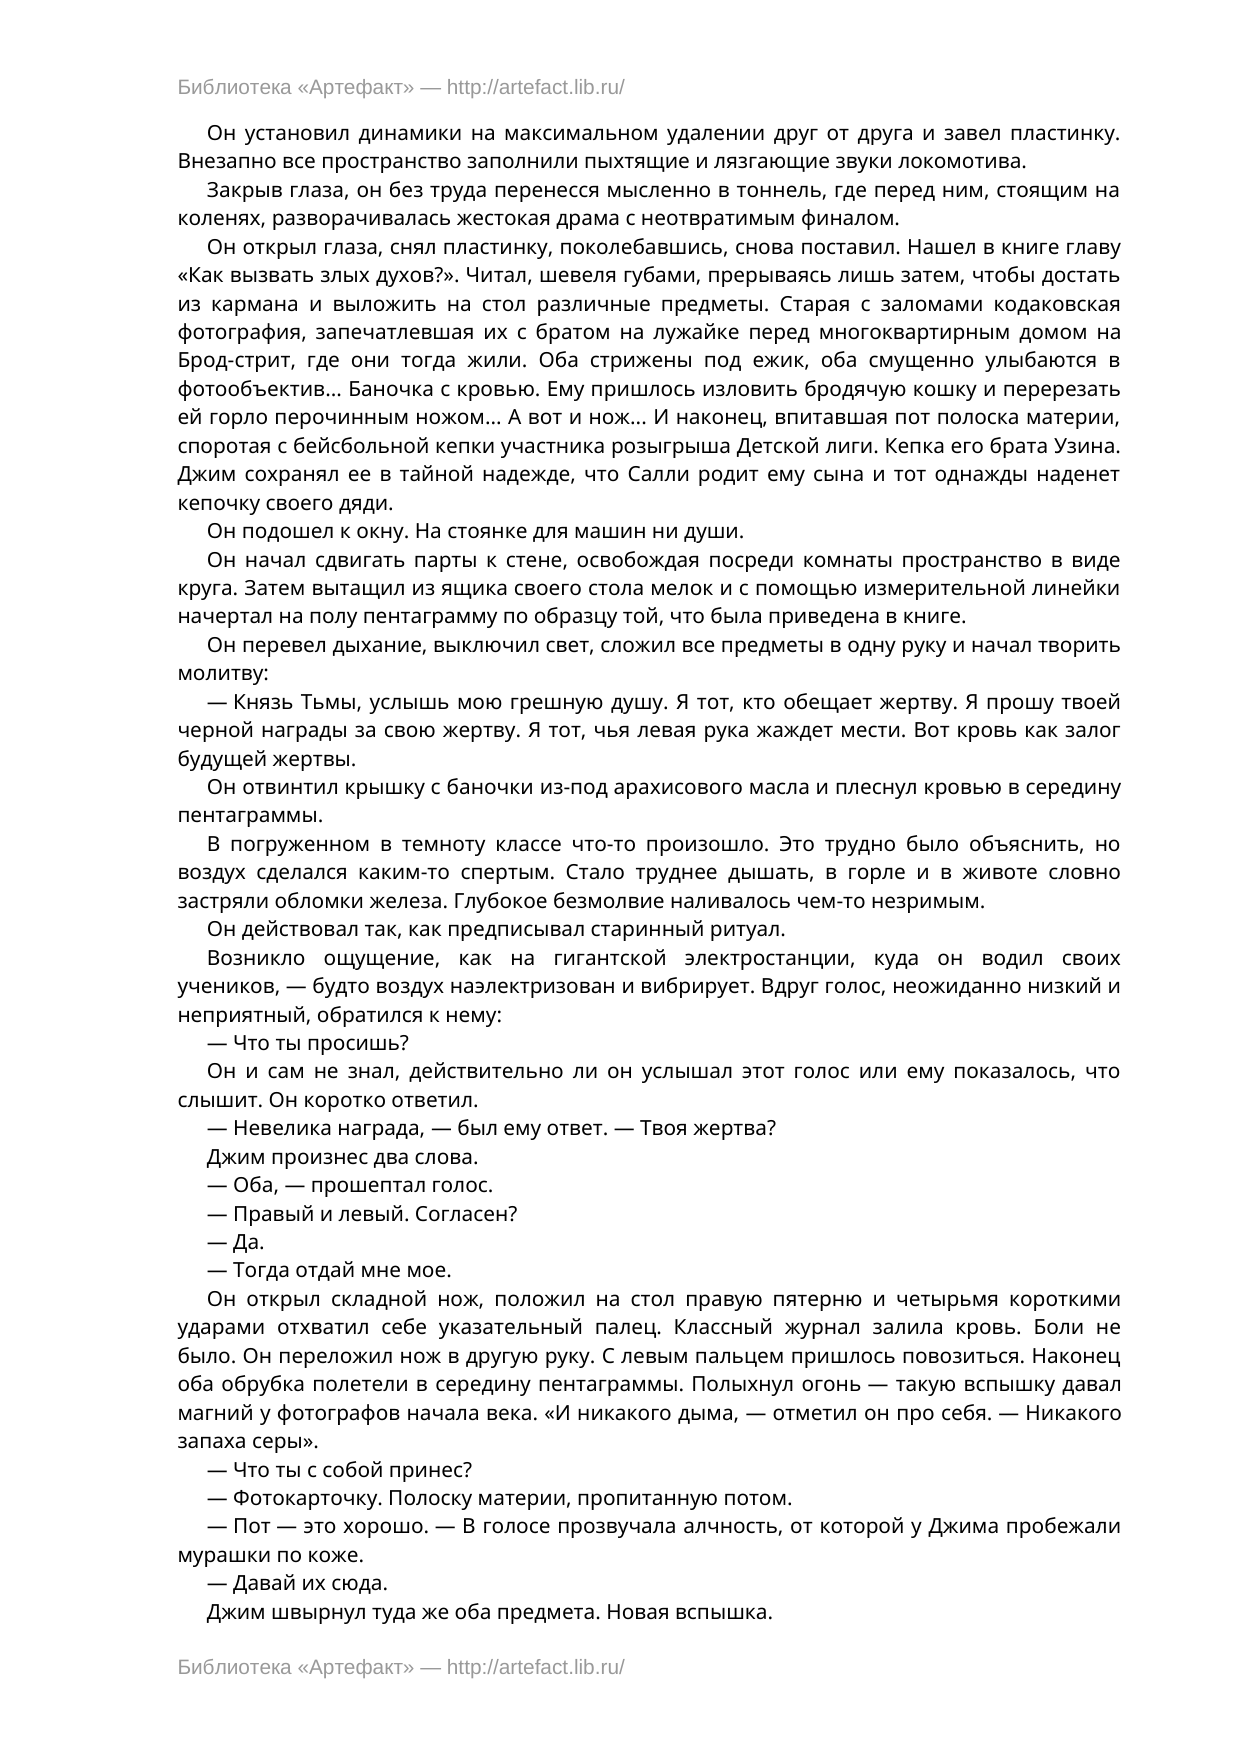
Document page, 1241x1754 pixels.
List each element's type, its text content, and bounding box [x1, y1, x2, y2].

text Он начал сдвигать парты к стене, освобождая посреди комнаты пространство в виде круга. Затем вытащил из ящика своего стола мелок и с помощью измерительной линейки начертал на полу пентаграмму по образцу той, что была приведена в книге. [177, 545, 1122, 630]
text Он открыл глаза, снял пластинку, поколебавшись, снова поставил. Нашел в книге главу «Как вызвать злых духов?». Читал, шевеля губами, прерываясь лишь затем, чтобы достать из кармана и выложить на стол различные предметы. Старая с заломами кодаковская фотография, запечатлевшая их с братом на лужайке перед многоквартирным домом на Брод-стрит, где они тогда жили. Оба стрижены под ежик, оба смущенно улыбаются в фотообъектив... Баночка с кровью. Ему пришлось изловить бродячую кошку и перерезать ей горло перочинным ножом... А вот и нож... И наконец, впитавшая пот полоска материи, споротая с бейсбольной кепки участника розыгрыша Детской лиги. Кепка его брата Узина. Джим сохранял ее в тайной надежде, что Салли родит ему сына и тот однажды наденет кепочку своего дяди. [177, 232, 1122, 516]
text — Правый и левый. Согласен? [177, 1199, 1122, 1227]
text Возникло ощущение, как на гигантской электростанции, куда он водил своих учеников, — будто воздух наэлектризован и вибрирует. Вдруг голос, неожиданно низкий и неприятный, обратился к нему: [177, 943, 1122, 1028]
text — Фотокарточку. Полоску материи, пропитанную потом. [177, 1483, 1122, 1512]
text — Тогда отдай мне мое. [177, 1256, 1122, 1284]
text — Пот — это хорошо. — В голосе прозвучала алчность, от которой у Джима пробежали мурашки по коже. [177, 1512, 1122, 1568]
text Он подошел к окну. На стоянке для машин ни души. [177, 516, 1122, 545]
text Он перевел дыхание, выключил свет, сложил все предметы в одну руку и начал творить молитву: [177, 630, 1122, 687]
text Закрыв глаза, он без труда перенесся мысленно в тоннель, где перед ним, стоящим на коленях, разворачивалась жестокая драма с неотвратимым финалом. [177, 175, 1122, 232]
text Джим швырнул туда же оба предмета. Новая вспышка. [177, 1597, 1122, 1625]
text — Невелика награда, — был ему ответ. — Твоя жертва? [177, 1113, 1122, 1142]
text В погруженном в темноту классе что-то произошло. Это трудно было объяснить, но воздух сделался каким-то спертым. Стало труднее дышать, в горле и в животе словно застряли обломки железа. Глубокое безмолвие наливалось чем-то незримым. [177, 829, 1122, 914]
text — Да. [177, 1227, 1122, 1256]
text Он установил динамики на максимальном удалении друг от друга и завел пластинку. Внезапно все пространство заполнили пыхтящие и лязгающие звуки локомотива. [177, 118, 1122, 175]
text — Что ты с собой принес? [177, 1455, 1122, 1483]
text — Давай их сюда. [177, 1568, 1122, 1597]
text — Оба, — прошептал голос. [177, 1170, 1122, 1199]
text — Князь Тьмы, услышь мою грешную душу. Я тот, кто обещает жертву. Я прошу твоей черной награды за свою жертву. Я тот, чья левая рука жаждет мести. Вот кровь как залог будущей жертвы. [177, 687, 1122, 772]
text Джим произнес два слова. [177, 1142, 1122, 1170]
text Он открыл складной нож, положил на стол правую пятерню и четырьмя короткими ударами отхватил себе указательный палец. Классный журнал залила кровь. Боли не было. Он переложил нож в другую руку. С левым пальцем пришлось повозиться. Наконец оба обрубка полетели в середину пентаграммы. Полыхнул огонь — такую вспышку давал магний у фотографов начала века. «И никакого дыма, — отметил он про себя. — Никакого запаха серы». [177, 1284, 1122, 1455]
text Он и сам не знал, действительно ли он услышал этот голос или ему показалось, что слышит. Он коротко ответил. [177, 1057, 1122, 1113]
text Он отвинтил крышку с баночки из-под арахисового масла и плеснул кровью в середину пентаграммы. [177, 772, 1122, 829]
text Он действовал так, как предписывал старинный ритуал. [177, 914, 1122, 943]
text — Что ты просишь? [177, 1028, 1122, 1057]
